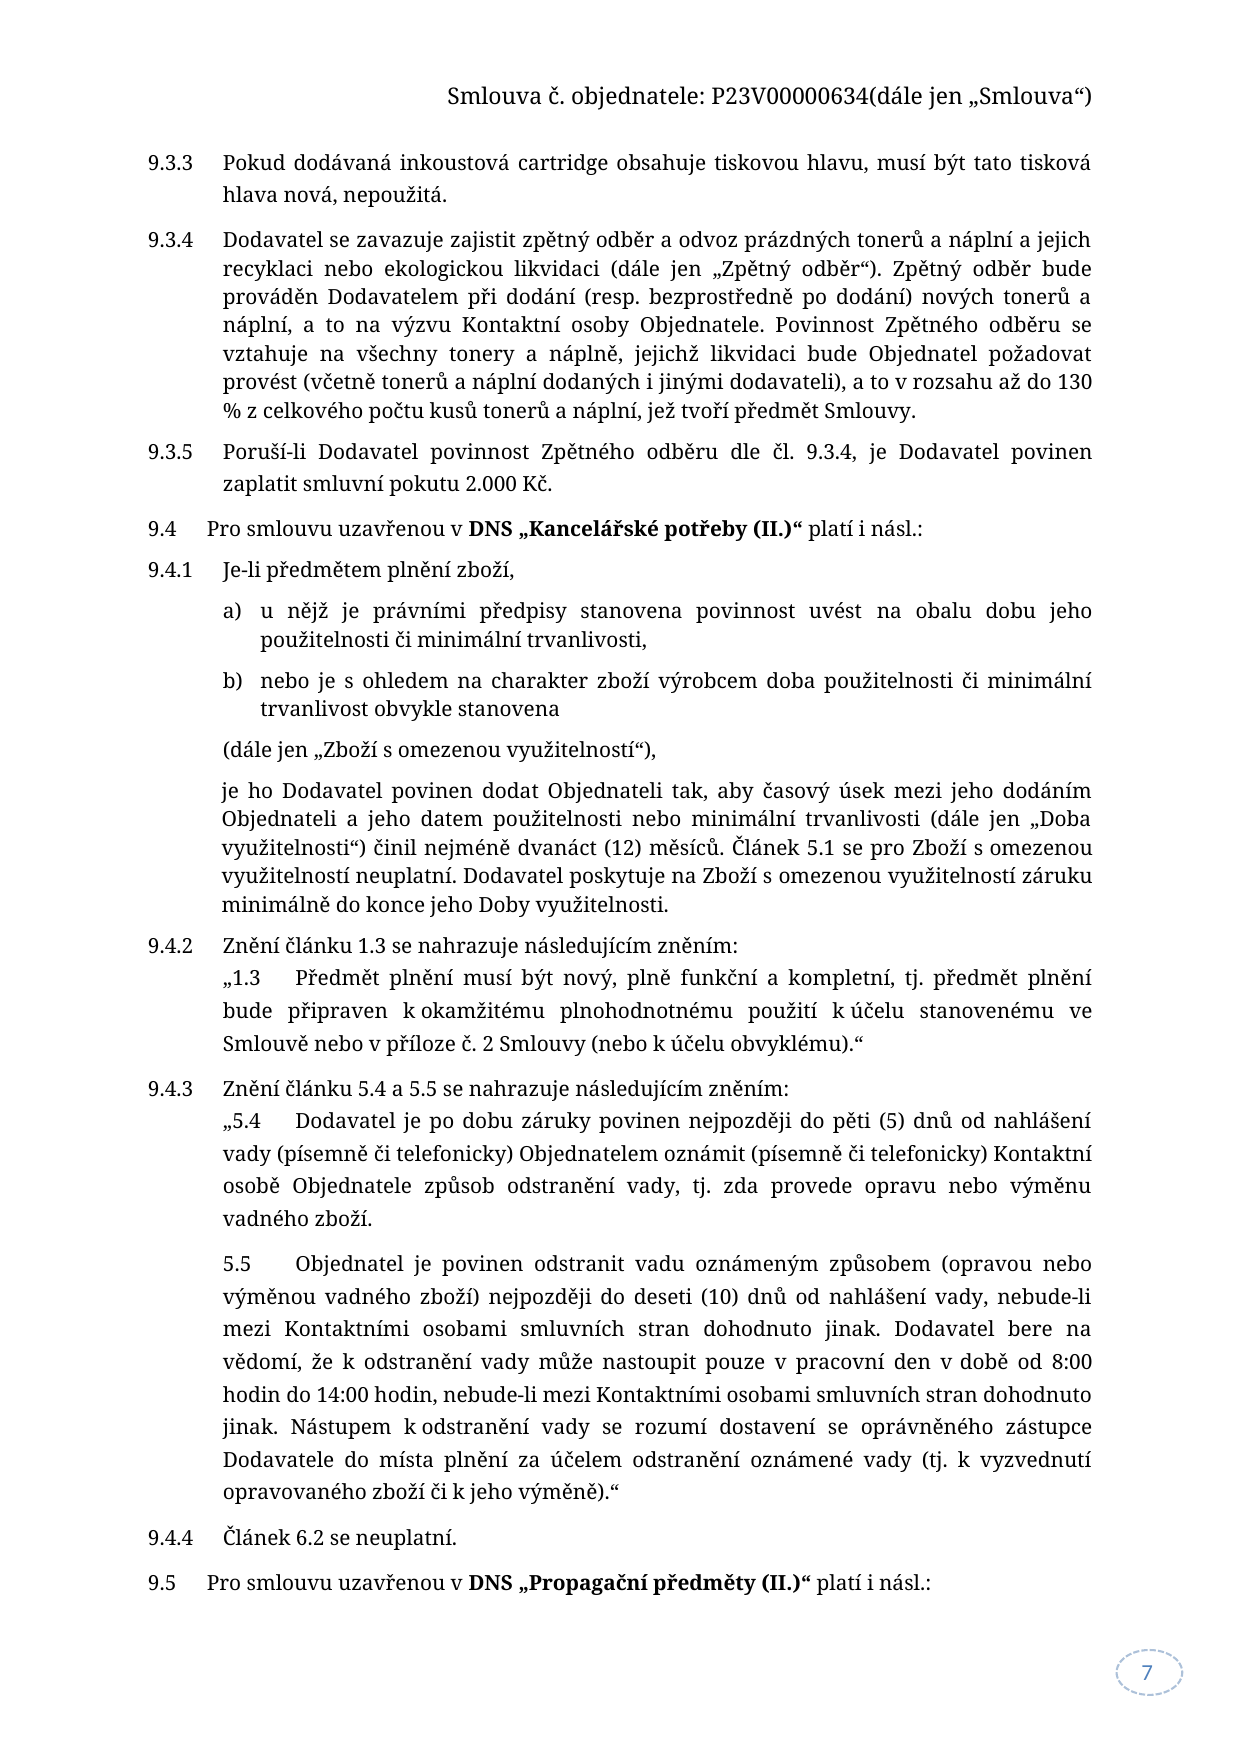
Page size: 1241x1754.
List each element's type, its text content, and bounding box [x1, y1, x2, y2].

list „5.4 Dodavatel je po dobu záruky povinen nejpozději do pěti (5) dnů od nahlášení vady (písemně či telefonicky) Objednatelem oznámit (písemně či telefonicky) Kontaktní osobě Objednatele způsob odstranění vady, tj. zda provede opravu nebo výměnu vadného zboží. [223, 1106, 1093, 1233]
text je ho Dodavatel povinen dodat Objednateli tak, aby časový úsek mezi jeho dodáním Objednateli a jeho datem použitelnosti nebo minimální trvanlivosti (dále jen „Doba využitelnosti“) činil nejméně dvanáct (12) měsíců. Článek 5.1 se pro Zboží s omezenou využitelností neuplatní. Dodavatel poskytuje na Zboží s omezenou využitelností záruku minimálně do konce jeho Doby využitelnosti. [221, 776, 1093, 918]
list Je-li předmětem plnění zboží, [148, 556, 1093, 584]
list Článek 6.2 se neuplatní. [148, 1523, 1093, 1551]
list Pokud dodávaná inkoustová cartridge obsahuje tiskovou hlavu, musí být tato tisková hlava nová, nepoužitá. [148, 148, 1093, 209]
list Znění článku 5.4 a 5.5 se nahrazuje následujícím zněním: [148, 1074, 1093, 1102]
text (dále jen „Zboží s omezenou využitelností“), [223, 735, 1093, 764]
list Dodavatel se zavazuje zajistit zpětný odběr a odvoz prázdných tonerů a náplní a jejich recyklaci nebo ekologickou likvidaci (dále jen „Zpětný odběr“). Zpětný odběr bude prováděn Dodavatelem při dodání (resp. bezprostředně po dodání) nových tonerů a náplní, a to na výzvu Kontaktní osoby Objednatele. Povinnost Zpětného odběru se vztahuje na všechny tonery a náplně, jejichž likvidaci bude Objednatel požadovat provést (včetně tonerů a náplní dodaných i jinými dodavateli), a to v rozsahu až do 130 % z celkového počtu kusů tonerů a náplní, jež tvoří předmět Smlouvy. [148, 225, 1093, 424]
list Poruší-li Dodavatel povinnost Zpětného odběru dle čl. 9.3.4, je Dodavatel povinen zaplatit smluvní pokutu 2.000 Kč. [148, 437, 1093, 498]
list Pro smlouvu uzavřenou v DNS „Propagační předměty (II.)“ platí i násl.: [148, 1568, 1093, 1596]
list u nějž je právními předpisy stanovena povinnost uvést na obalu dobu jeho použitelnosti či minimální trvanlivosti, [223, 596, 1093, 653]
list 5.5 Objednatel je povinen odstranit vadu oznámeným způsobem (opravou nebo výměnou vadného zboží) nejpozději do deseti (10) dnů od nahlášení vady, nebude-li mezi Kontaktními osobami smluvních stran dohodnuto jinak. Dodavatel bere na vědomí, že k odstranění vady může nastoupit pouze v pracovní den v době od 8:00 hodin do 14:00 hodin, nebude-li mezi Kontaktními osobami smluvních stran dohodnuto jinak. Nástupem k odstranění vady se rozumí dostavení se oprávněného zástupce Dodavatele do místa plnění za účelem odstranění oznámené vady (tj. k vyzvednutí opravovaného zboží či k jeho výměně).“ [223, 1249, 1093, 1506]
list Znění článku 1.3 se nahrazuje následujícím zněním: [148, 931, 1093, 959]
list „1.3 Předmět plnění musí být nový, plně funkční a kompletní, tj. předmět plnění bude připraven k okamžitému plnohodnotnému použití k účelu stanovenému ve Smlouvě nebo v příloze č. 2 Smlouvy (nebo k účelu obvyklému).“ [223, 963, 1093, 1057]
list nebo je s ohledem na charakter zboží výrobcem doba použitelnosti či minimální trvanlivost obvykle stanovena [223, 666, 1093, 723]
list Pro smlouvu uzavřenou v DNS „Kancelářské potřeby (II.)“ platí i násl.: [148, 514, 1093, 543]
